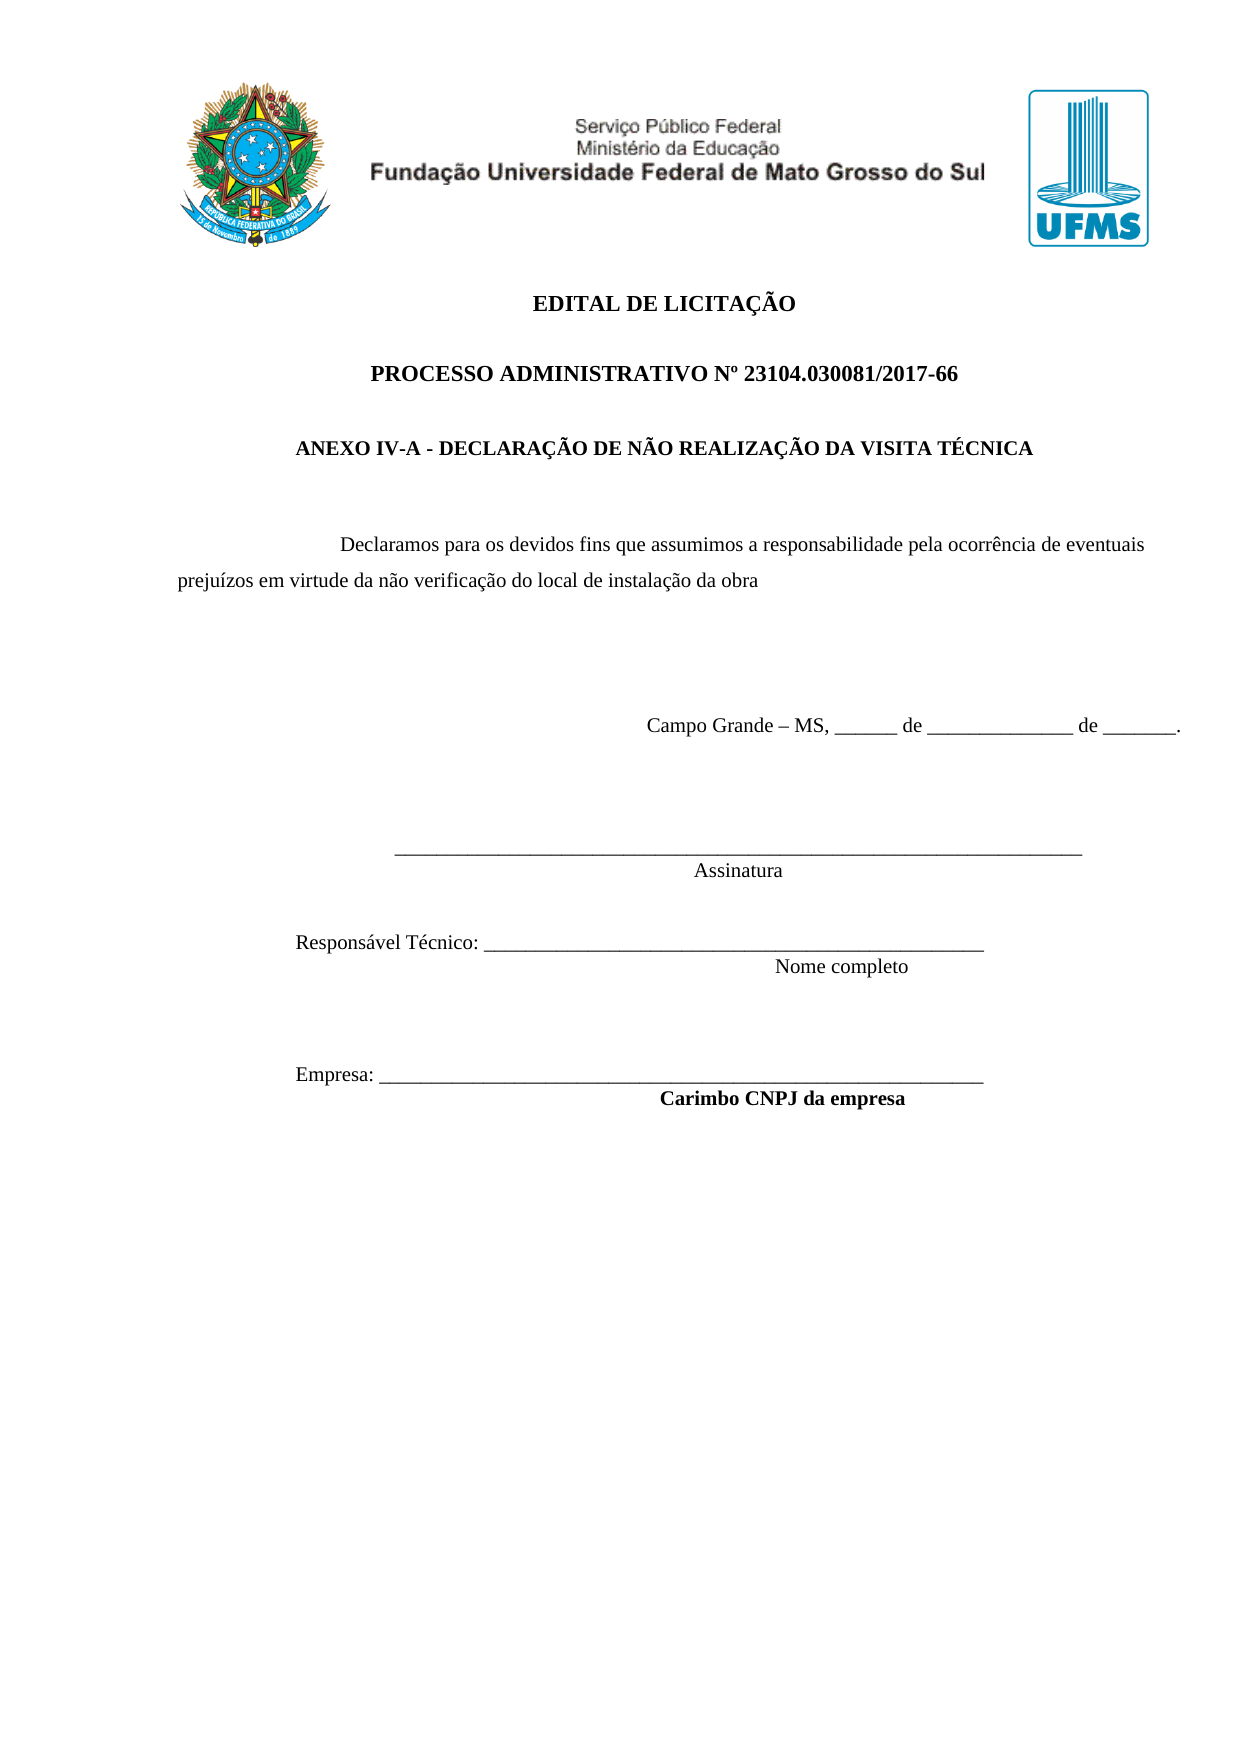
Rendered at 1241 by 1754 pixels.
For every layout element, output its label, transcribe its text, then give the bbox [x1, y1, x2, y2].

text Nome completo [222, 954, 1181, 978]
picture [370, 119, 985, 185]
picture [179, 82, 331, 247]
title Carimbo CNPJ da empresa [148, 1086, 1181, 1110]
picture [1031, 92, 1146, 244]
text Declaramos para os devidos fins que assumimos a responsabilidade pela ocorrência de eventuais prejuízos em virtude da não verificação do local de instalação da obra [177, 532, 1181, 592]
title EDITAL DE LICITAÇÃO [148, 289, 1181, 316]
text Assinatura [222, 858, 1181, 882]
text Campo Grande – MS, ______ de ______________ de _______. [177, 713, 1181, 737]
text ANEXO IV-A - DECLARAÇÃO DE NÃO REALIZAÇÃO DA VISITA TÉCNICA [148, 436, 1181, 459]
text Empresa: __________________________________________________________ [222, 1062, 1181, 1086]
title PROCESSO ADMINISTRATIVO Nº 23104.030081/2017-66 [148, 360, 1181, 386]
text __________________________________________________________________ [222, 834, 1181, 858]
text Responsável Técnico: ________________________________________________ [222, 930, 1181, 954]
